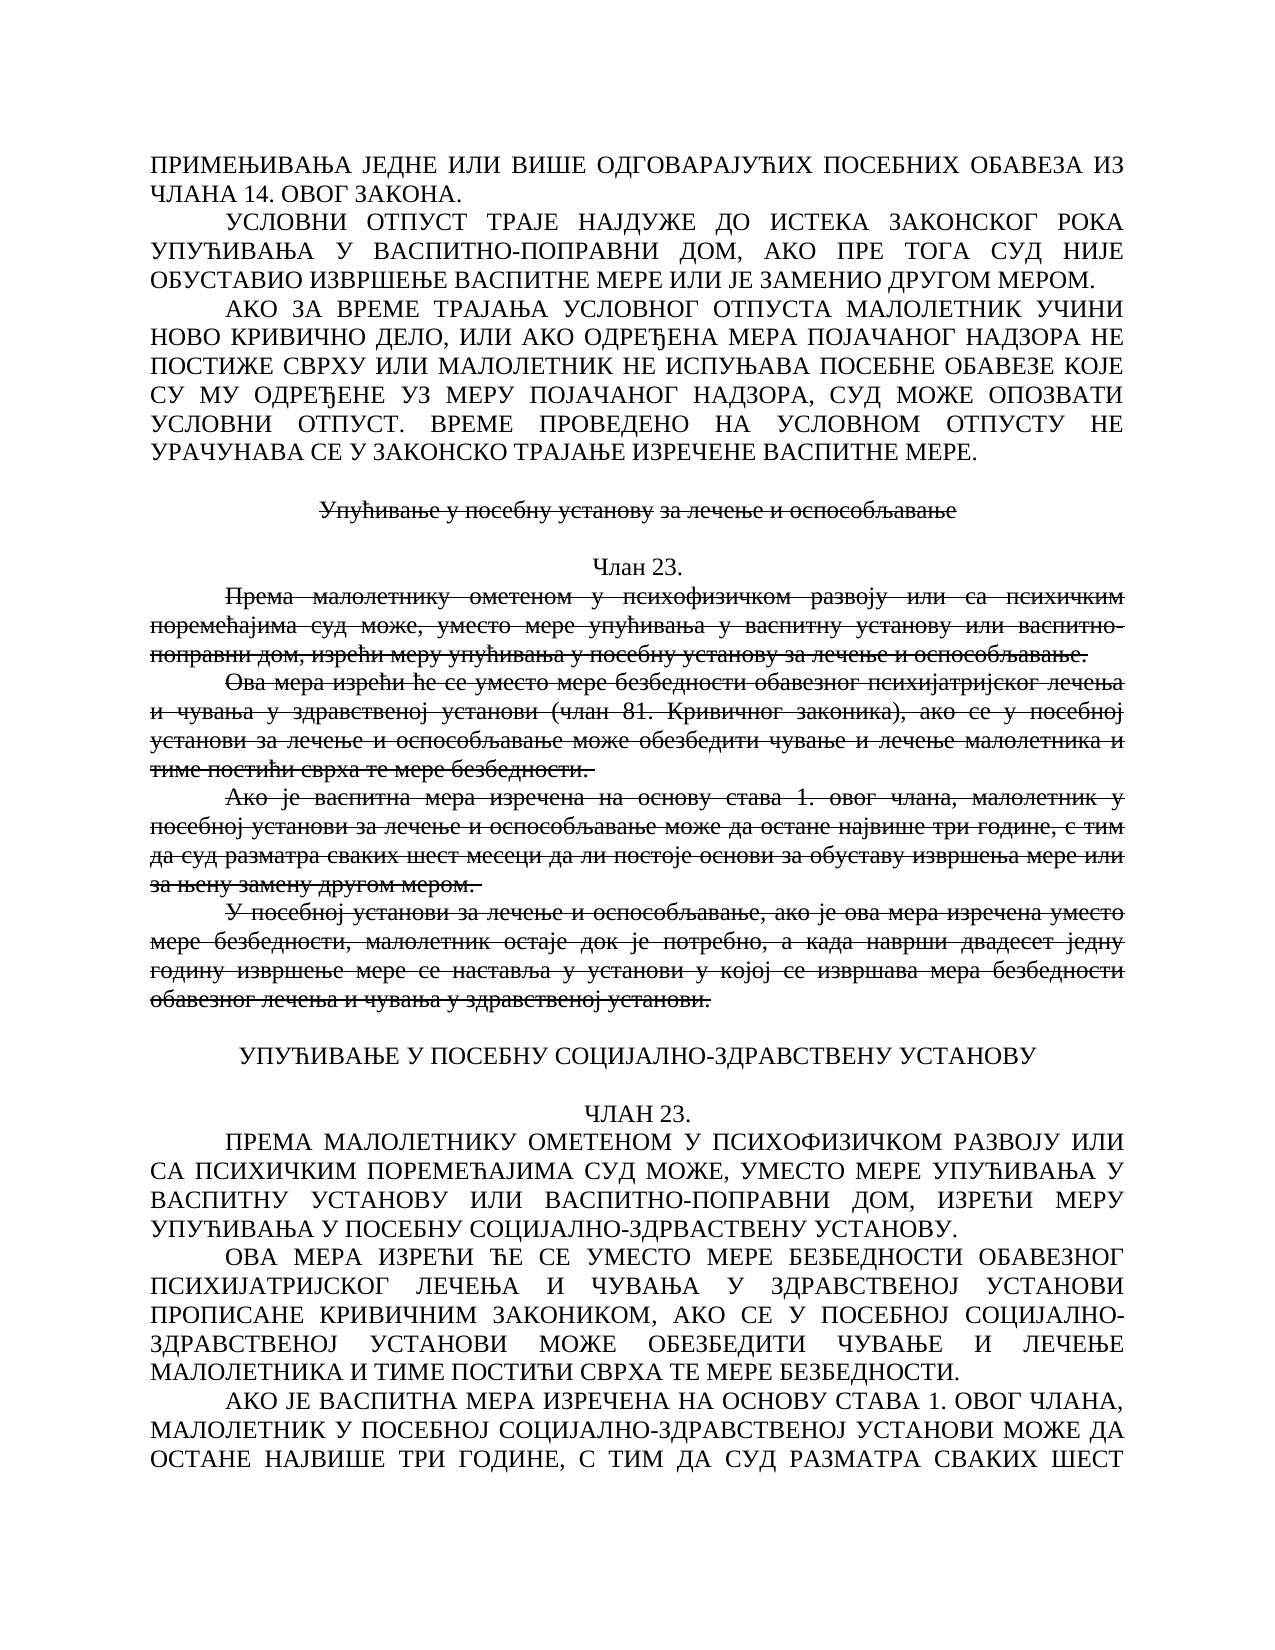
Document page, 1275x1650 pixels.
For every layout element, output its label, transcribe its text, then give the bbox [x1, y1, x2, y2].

text Према малолетнику ометеном у психофизичком развоју или са психичким поремећајима суд може, уместо мере упућивања у васпитну установу или васпитно-поправни дом, изрећи меру упућивања у посебну установу за лечење и оспособљавање. [150, 627, 1125, 667]
text ЧЛАН 23. [150, 1099, 1125, 1127]
text УСЛОВНИ ОТПУСТ ТРАЈЕ НАЈДУЖЕ ДО ИСТЕКА ЗАКОНСКОГ РОКА УПУЋИВАЊА У ВАСПИТНО-ПОПРАВНИ ДОМ, АКО ПРЕ ТОГА СУД НИЈЕ ОБУСТАВИО ИЗВРШЕЊЕ ВАСПИТНЕ МЕРЕ ИЛИ ЈЕ ЗАМЕНИО ДРУГОМ МЕРОМ. [150, 207, 1125, 294]
text Ако је васпитна мера изречена на основу става 1. овог члана, малолетник у посебној установи за лечење и оспособљавање може да остане највише три године, с тим да суд разматра сваких шест месеци да ли постоје основи за обуставу извршења мере или за њену замену другом мером. [150, 828, 1125, 856]
text Ако је васпитна мера изречена на основу става 1. овог члана, малолетник у посебној установи за лечење и оспособљавање може да остане највише три године, с тим да суд разматра сваких шест месеци да ли постоје основи за обуставу извршења мере или за њену замену другом мером. [150, 857, 1125, 897]
text УПУЋИВАЊЕ У ПОСЕБНУ СОЦИЈАЛНО-ЗДРАВСТВЕНУ УСТАНОВУ [150, 1041, 1125, 1070]
text Ова мера изрећи ће се уместо мере безбедности обавезног психијатријског лечења и чувања у здравственој установи (члан 81. Кривичног законика), ако се у посебној установи за лечење и оспособљавање може обезбедити чување и лечење малолетника и тиме постићи сврха те мере безбедности. [150, 742, 1125, 782]
text ПРЕМА МАЛОЛЕТНИКУ ОМЕТЕНОМ У ПСИХОФИЗИЧКОМ РАЗВОЈУ ИЛИ СА ПСИХИЧКИМ ПОРЕМЕЋАЈИМА СУД МОЖЕ, УМЕСТО МЕРЕ УПУЋИВАЊА У ВАСПИТНУ УСТАНОВУ ИЛИ ВАСПИТНО-ПОПРАВНИ ДОМ, ИЗРЕЋИ МЕРУ УПУЋИВАЊА У ПОСЕБНУ СОЦИЈАЛНО-ЗДРВАСТВЕНУ УСТАНОВУ. [150, 1127, 1125, 1242]
text Према малолетнику ометеном у психофизичком развоју или са психичким поремећајима суд може, уместо мере упућивања у васпитну установу или васпитно-поправни дом, изрећи меру упућивања у посебну установу за лечење и оспособљавање. [150, 581, 1125, 626]
text ОВА МЕРА ИЗРЕЋИ ЋЕ СЕ УМЕСТО МЕРЕ БЕЗБЕДНОСТИ ОБАВЕЗНОГ ПСИХИЈАТРИЈСКОГ ЛЕЧЕЊА И ЧУВАЊА У ЗДРАВСТВЕНОЈ УСТАНОВИ ПРОПИСАНЕ КРИВИЧНИМ ЗАКОНИКОМ, АКО СЕ У ПОСЕБНОЈ СОЦИЈАЛНО-ЗДРАВСТВЕНОЈ УСТАНОВИ МОЖЕ ОБЕЗБЕДИТИ ЧУВАЊЕ И ЛЕЧЕЊЕ МАЛОЛЕТНИКА И ТИМЕ ПОСТИЋИ СВРХА ТЕ МЕРЕ БЕЗБЕДНОСТИ. [150, 1242, 1125, 1386]
text Ако је васпитна мера изречена на основу става 1. овог члана, малолетник у посебној установи за лечење и оспособљавање може да остане највише три године, с тим да суд разматра сваких шест месеци да ли постоје основи за обуставу извршења мере или за њену замену другом мером. [150, 782, 1125, 827]
text У посебној установи за лечење и оспособљавање, ако је ова мера изречена уместо мере безбедности, малолетник остаје док је потребно, а када наврши двадесет једну годину извршење мере се наставља у установи у којој се извршава мера безбедности обавезног лечења и чувања у здравственој установи. [150, 972, 1125, 1012]
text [150, 150, 1125, 207]
text Упућивање у посебну установу за лечење и оспособљавање [150, 495, 1125, 524]
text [150, 1386, 1125, 1472]
text Ова мера изрећи ће се уместо мере безбедности обавезног психијатријског лечења и чувања у здравственој установи (члан 81. Кривичног законика), ако се у посебној установи за лечење и оспособљавање може обезбедити чување и лечење малолетника и тиме постићи сврха те мере безбедности. [150, 667, 1125, 741]
text АКО ЗА ВРЕМЕ ТРАЈАЊА УСЛОВНОГ ОТПУСТА МАЛОЛЕТНИК УЧИНИ НОВО КРИВИЧНО ДЕЛО, ИЛИ АКО ОДРЕЂЕНА МЕРА ПОЈАЧАНОГ НАДЗОРА НЕ ПОСТИЖЕ СВРХУ ИЛИ МАЛОЛЕТНИК НЕ ИСПУЊАВА ПОСЕБНЕ ОБАВЕЗЕ КОЈЕ СУ МУ ОДРЕЂЕНЕ УЗ МЕРУ ПОЈАЧАНОГ НАДЗОРА, СУД МОЖЕ ОПОЗВАТИ УСЛОВНИ ОТПУСТ. ВРЕМЕ ПРОВЕДЕНО НА УСЛОВНОМ ОТПУСТУ НЕ УРАЧУНАВА СЕ У ЗАКОНСКО ТРАЈАЊЕ ИЗРЕЧЕНЕ ВАСПИТНЕ МЕРЕ. [150, 294, 1125, 466]
text У посебној установи за лечење и оспособљавање, ако је ова мера изречена уместо мере безбедности, малолетник остаје док је потребно, а када наврши двадесет једну годину извршење мере се наставља у установи у којој се извршава мера безбедности обавезног лечења и чувања у здравственој установи. [150, 943, 1125, 971]
text Члан 23. [150, 552, 1125, 581]
text У посебној установи за лечење и оспособљавање, ако је ова мера изречена уместо мере безбедности, малолетник остаје док је потребно, а када наврши двадесет једну годину извршење мере се наставља у установи у којој се извршава мера безбедности обавезног лечења и чувања у здравственој установи. [150, 897, 1125, 942]
